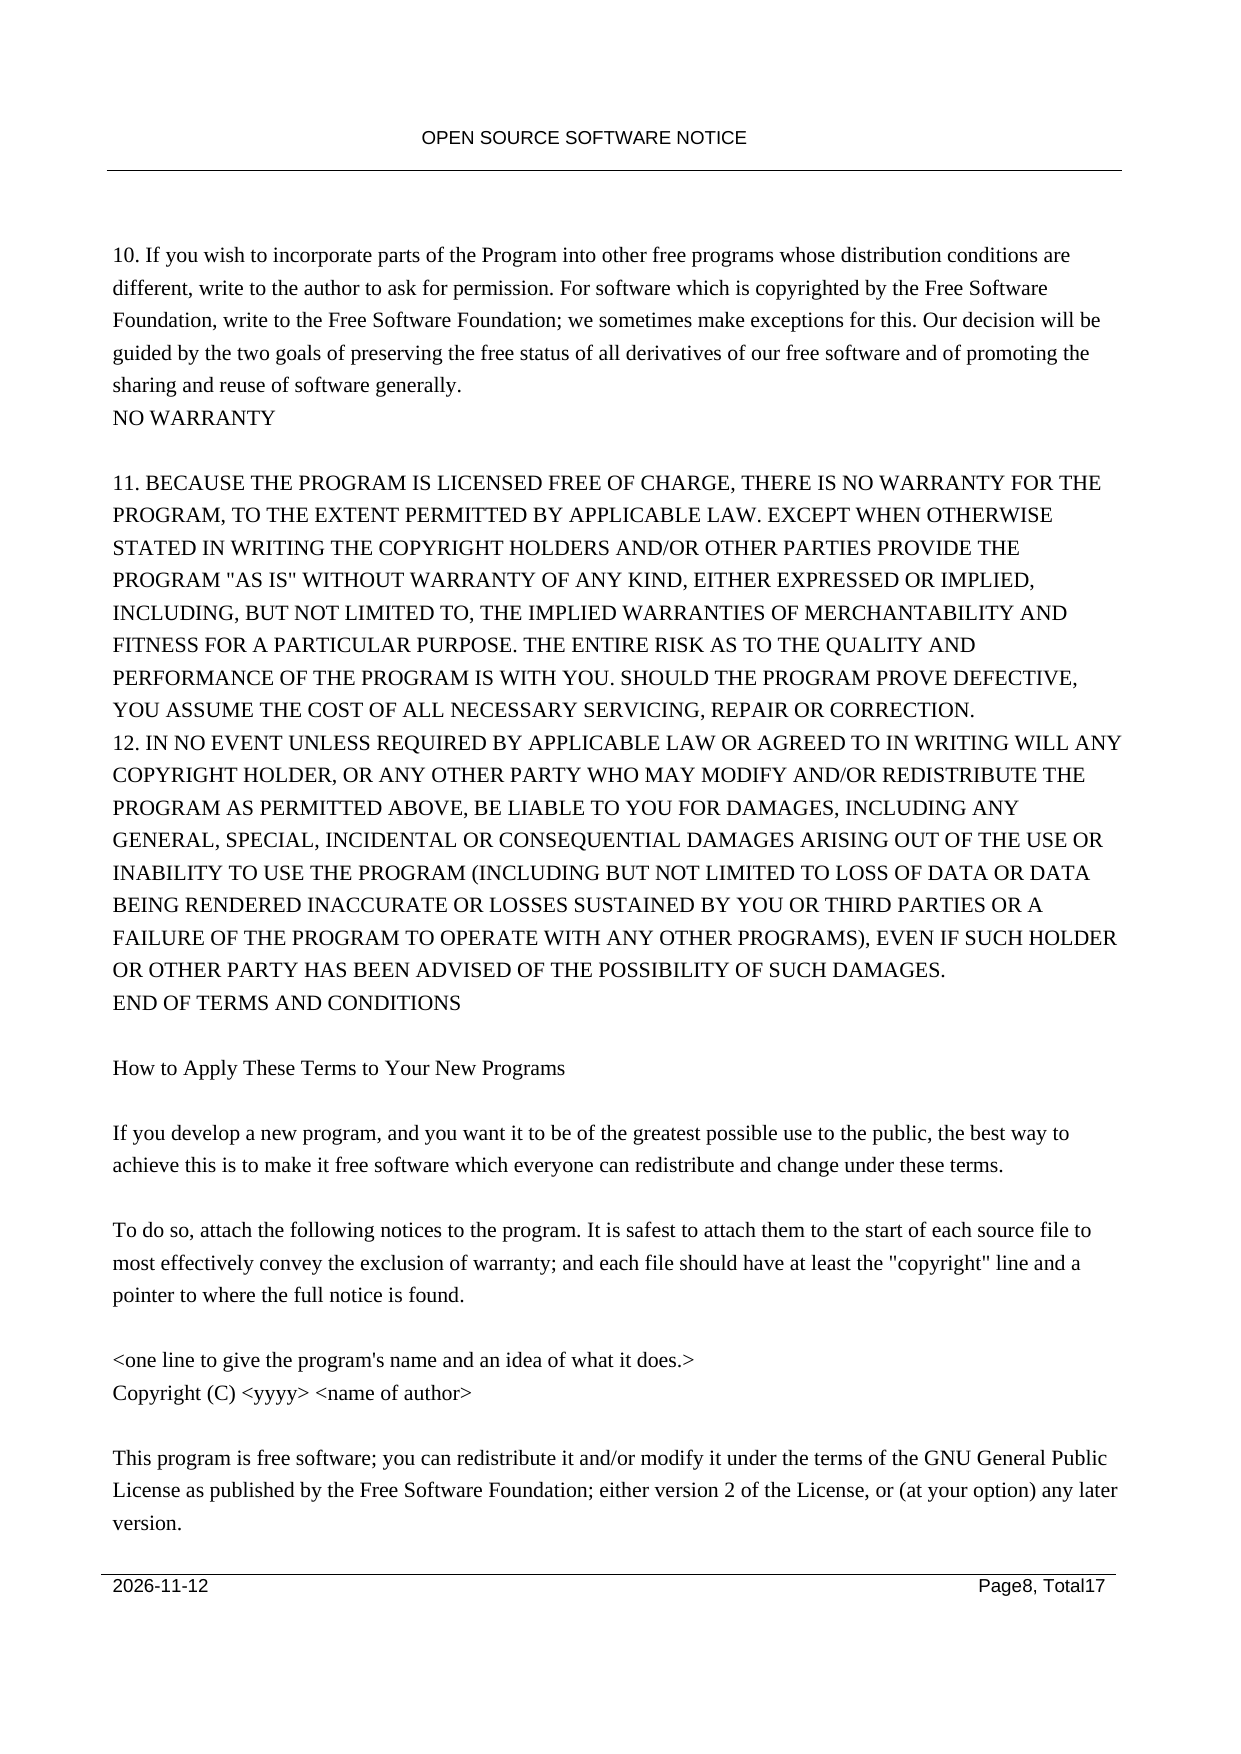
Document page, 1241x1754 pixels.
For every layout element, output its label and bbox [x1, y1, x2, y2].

text [112, 206, 1128, 1539]
